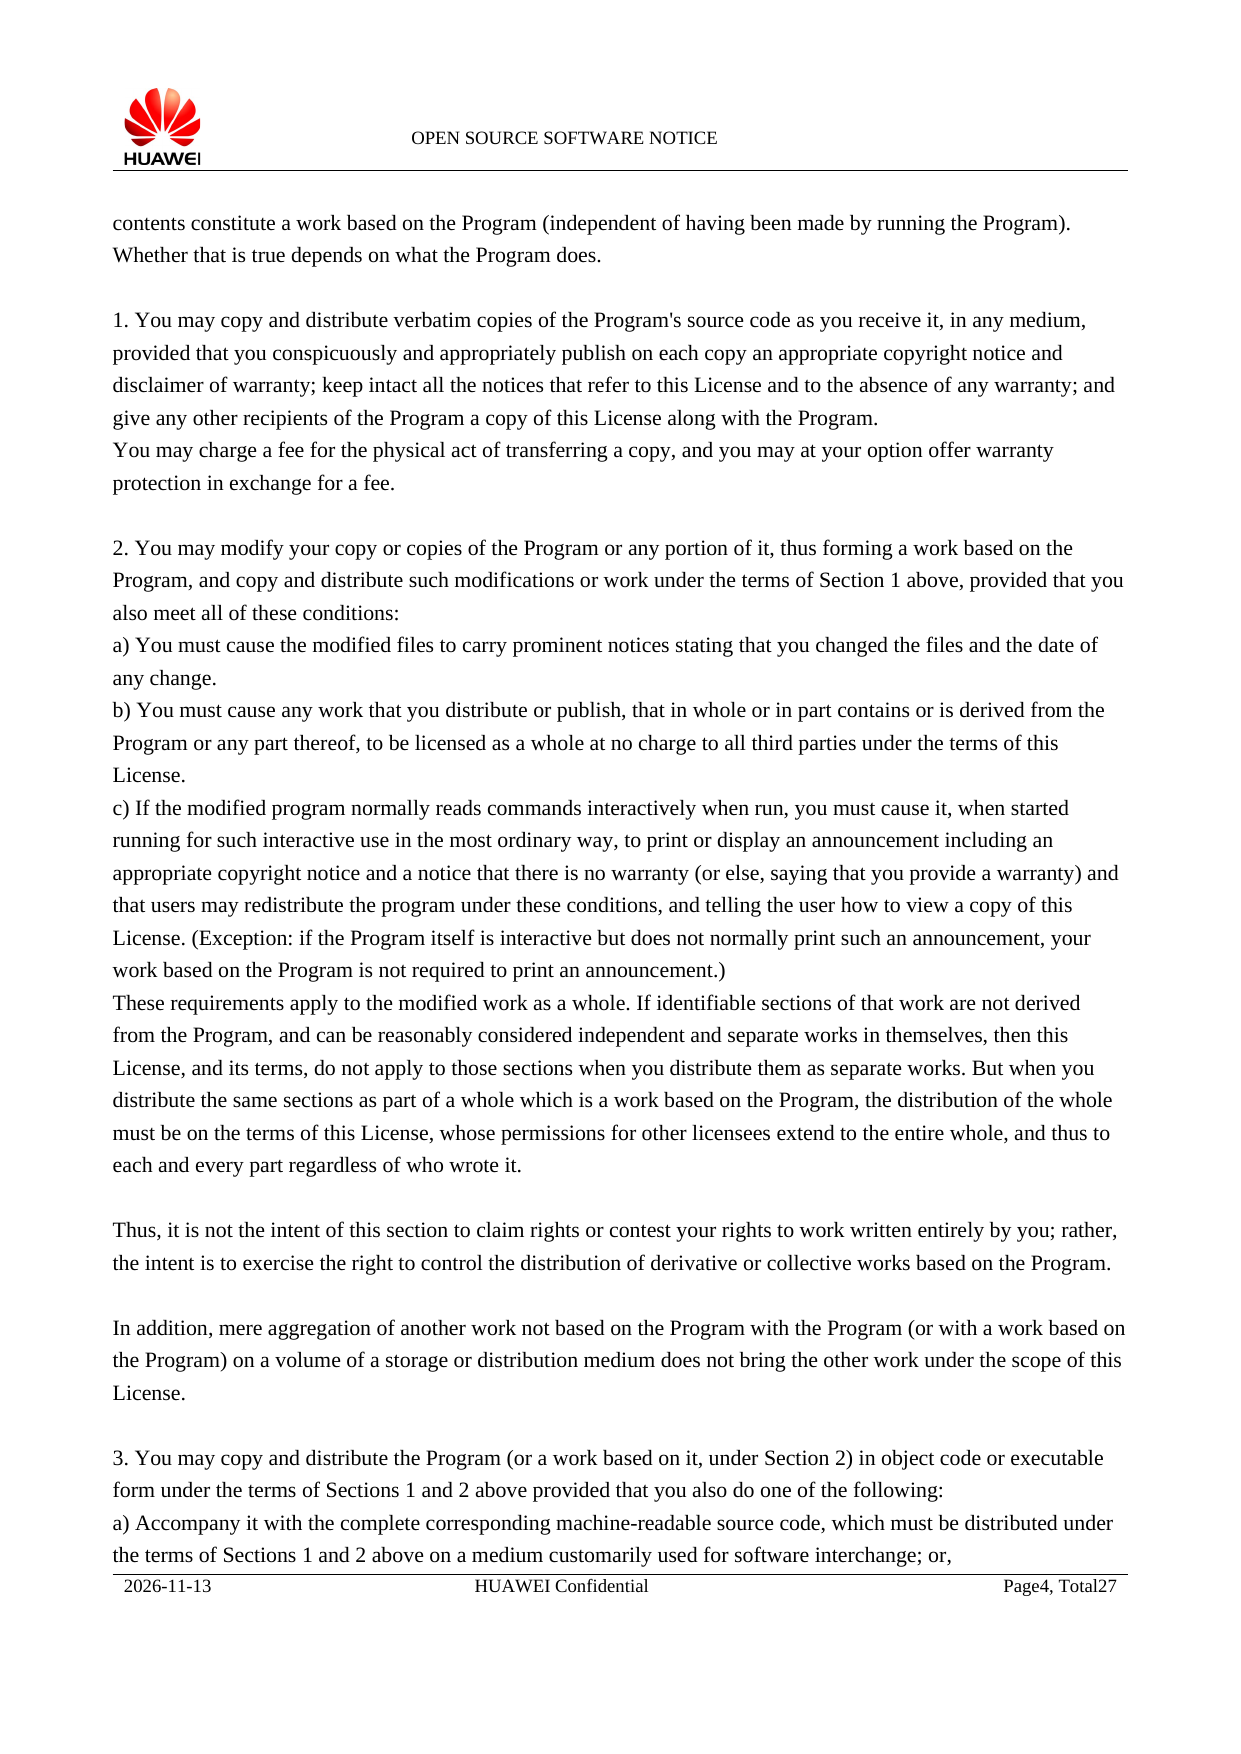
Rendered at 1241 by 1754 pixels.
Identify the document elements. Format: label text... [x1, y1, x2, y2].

picture [124, 88, 201, 165]
